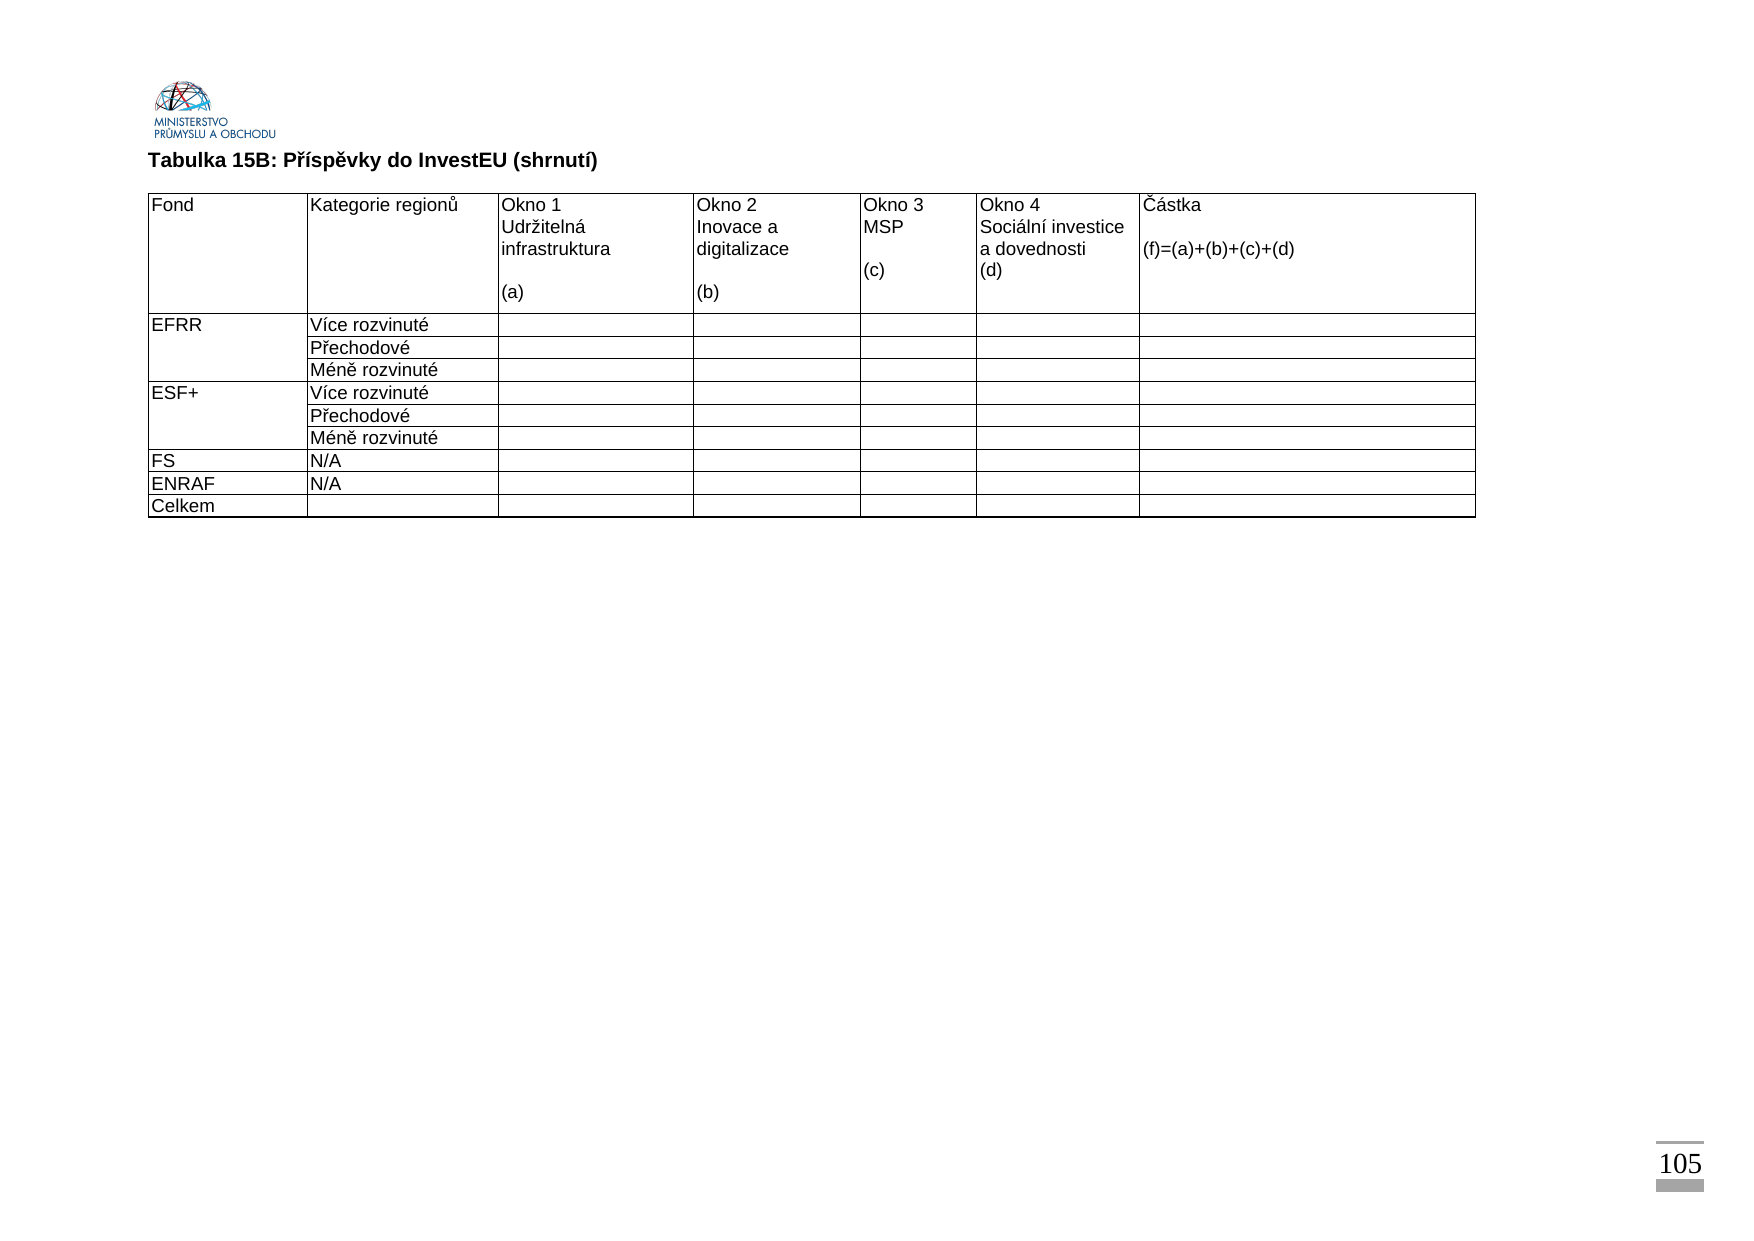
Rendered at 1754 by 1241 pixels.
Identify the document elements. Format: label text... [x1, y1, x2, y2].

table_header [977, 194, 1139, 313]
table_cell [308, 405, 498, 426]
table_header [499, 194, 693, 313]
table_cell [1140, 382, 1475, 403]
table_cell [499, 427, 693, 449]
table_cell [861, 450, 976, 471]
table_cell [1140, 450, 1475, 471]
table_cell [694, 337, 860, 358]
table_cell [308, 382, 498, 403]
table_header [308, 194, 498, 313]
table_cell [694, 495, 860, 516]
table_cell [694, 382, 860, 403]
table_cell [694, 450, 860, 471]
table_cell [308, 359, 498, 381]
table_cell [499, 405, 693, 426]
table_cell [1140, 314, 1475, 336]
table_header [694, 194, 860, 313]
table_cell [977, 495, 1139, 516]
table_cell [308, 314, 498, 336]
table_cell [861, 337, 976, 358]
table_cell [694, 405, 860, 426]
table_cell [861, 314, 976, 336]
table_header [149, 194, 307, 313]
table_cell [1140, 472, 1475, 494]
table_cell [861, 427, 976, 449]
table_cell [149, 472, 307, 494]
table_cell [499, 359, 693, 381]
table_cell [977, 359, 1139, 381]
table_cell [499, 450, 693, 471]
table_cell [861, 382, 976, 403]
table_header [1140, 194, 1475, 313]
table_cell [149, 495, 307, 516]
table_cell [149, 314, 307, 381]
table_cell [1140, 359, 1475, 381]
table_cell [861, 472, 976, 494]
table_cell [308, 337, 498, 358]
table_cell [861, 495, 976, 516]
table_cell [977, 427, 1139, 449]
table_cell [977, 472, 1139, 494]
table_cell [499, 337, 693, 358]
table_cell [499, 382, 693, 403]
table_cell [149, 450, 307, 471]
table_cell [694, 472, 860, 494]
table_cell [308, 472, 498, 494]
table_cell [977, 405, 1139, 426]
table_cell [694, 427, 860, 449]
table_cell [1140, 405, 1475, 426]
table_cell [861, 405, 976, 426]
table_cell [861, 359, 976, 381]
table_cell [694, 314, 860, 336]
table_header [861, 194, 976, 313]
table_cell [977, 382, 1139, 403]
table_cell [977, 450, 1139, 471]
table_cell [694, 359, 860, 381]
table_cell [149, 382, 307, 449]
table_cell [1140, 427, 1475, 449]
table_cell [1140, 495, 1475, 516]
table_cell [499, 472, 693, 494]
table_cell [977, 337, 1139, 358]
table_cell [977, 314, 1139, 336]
text Tabulka 15B: Příspěvky do InvestEU (shrnutí) [148, 148, 1606, 172]
picture [147, 73, 283, 146]
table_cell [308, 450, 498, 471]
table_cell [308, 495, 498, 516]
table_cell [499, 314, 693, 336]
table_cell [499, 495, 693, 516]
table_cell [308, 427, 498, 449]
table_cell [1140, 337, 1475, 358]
